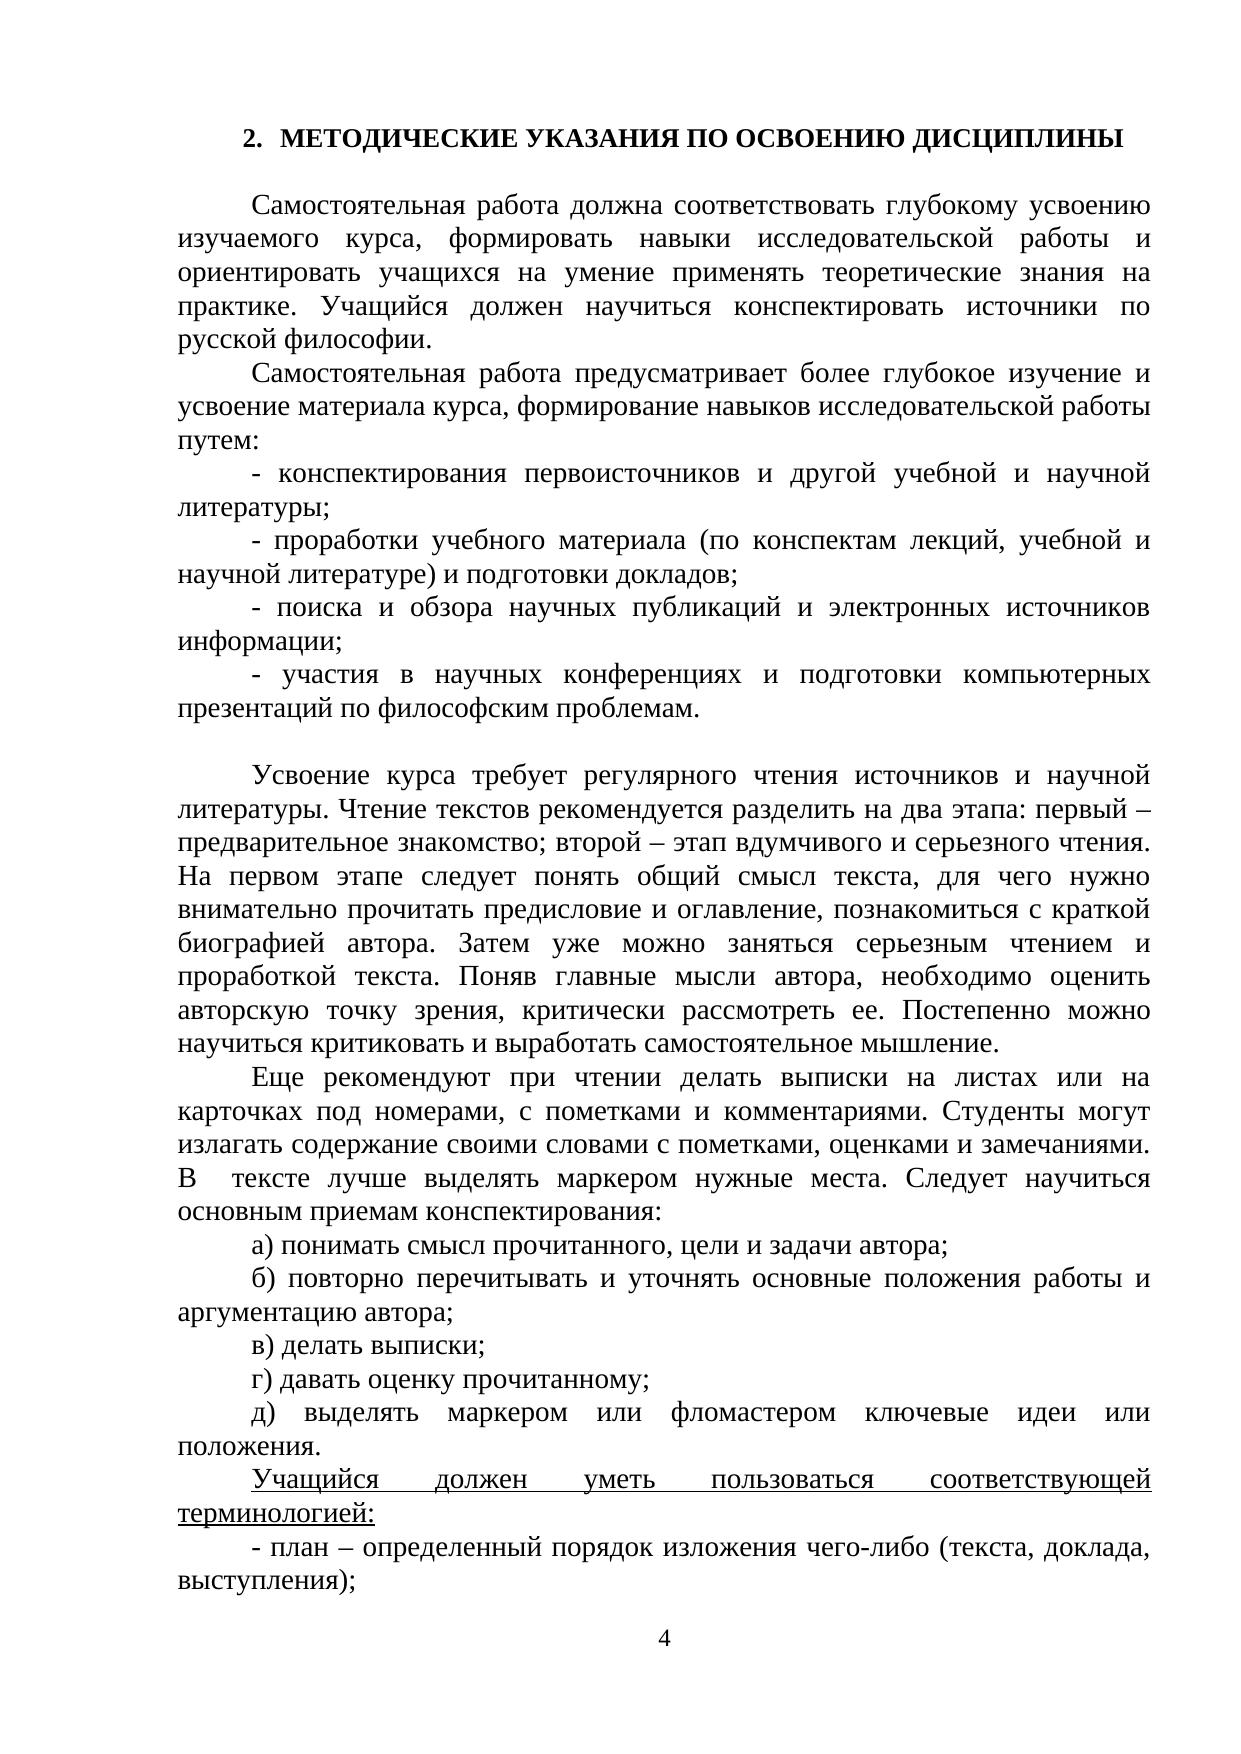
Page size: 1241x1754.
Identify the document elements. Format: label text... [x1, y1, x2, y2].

text б) повторно перечитывать и уточнять основные положения работы и аргументацию автора; [177, 1260, 1152, 1327]
text - конспектирования первоисточников и другой учебной и научной литературы; [177, 455, 1152, 522]
subtitle МЕТОДИЧЕСКИЕ УКАЗАНИЯ ПО ОСВОЕНИЮ ДИСЦИПЛИНЫ [215, 122, 1152, 153]
text Усвоение курса требует регулярного чтения источников и научной литературы. Чтение текстов рекомендуется разделить на два этапа: первый – предварительное знакомство; второй – этап вдумчивого и серьезного чтения. На первом этапе следует понять общий смысл текста, для чего нужно внимательно прочитать предисловие и оглавление, познакомиться с краткой биографией автора. Затем уже можно заняться серьезным чтением и проработкой текста. Поняв главные мысли автора, необходимо оценить авторскую точку зрения, критически рассмотреть ее. Постепенно можно научиться критиковать и выработать самостоятельное мышление. [177, 757, 1152, 1059]
text г) давать оценку прочитанному; [177, 1361, 1152, 1394]
text - поиска и обзора научных публикаций и электронных источников информации; [177, 589, 1152, 657]
text - проработки учебного материала (по конспектам лекций, учебной и научной литературе) и подготовки докладов; [177, 522, 1152, 589]
text а) понимать смысл прочитанного, цели и задачи автора; [177, 1227, 1152, 1260]
text д) выделять маркером или фломастером ключевые идеи или положения. [177, 1394, 1152, 1462]
text в) делать выписки; [177, 1327, 1152, 1361]
text Самостоятельная работа предусматривает более глубокое изучение и усвоение материала курса, формирование навыков исследовательской работы путем: [177, 355, 1152, 455]
text Самостоятельная работа должна соответствовать глубокому усвоению изучаемого курса, формировать навыки исследовательской работы и ориентировать учащихся на умение применять теоретические знания на практике. Учащийся должен научиться конспектировать источники по русской философии. [177, 187, 1152, 355]
text Еще рекомендуют при чтении делать выписки на листах или на карточках под номерами, с пометками и комментариями. Студенты могут излагать содержание своими словами с пометками, оценками и замечаниями. В тексте лучше выделять маркером нужные места. Следует научиться основным приемам конспектирования: [177, 1059, 1152, 1227]
text Учащийся должен уметь пользоваться соответствующей терминологией: [177, 1462, 1152, 1529]
text - план – определенный порядок изложения чего-либо (текста, доклада, выступления); [177, 1529, 1152, 1596]
text - участия в научных конференциях и подготовки компьютерных презентаций по философским проблемам. [177, 657, 1152, 724]
